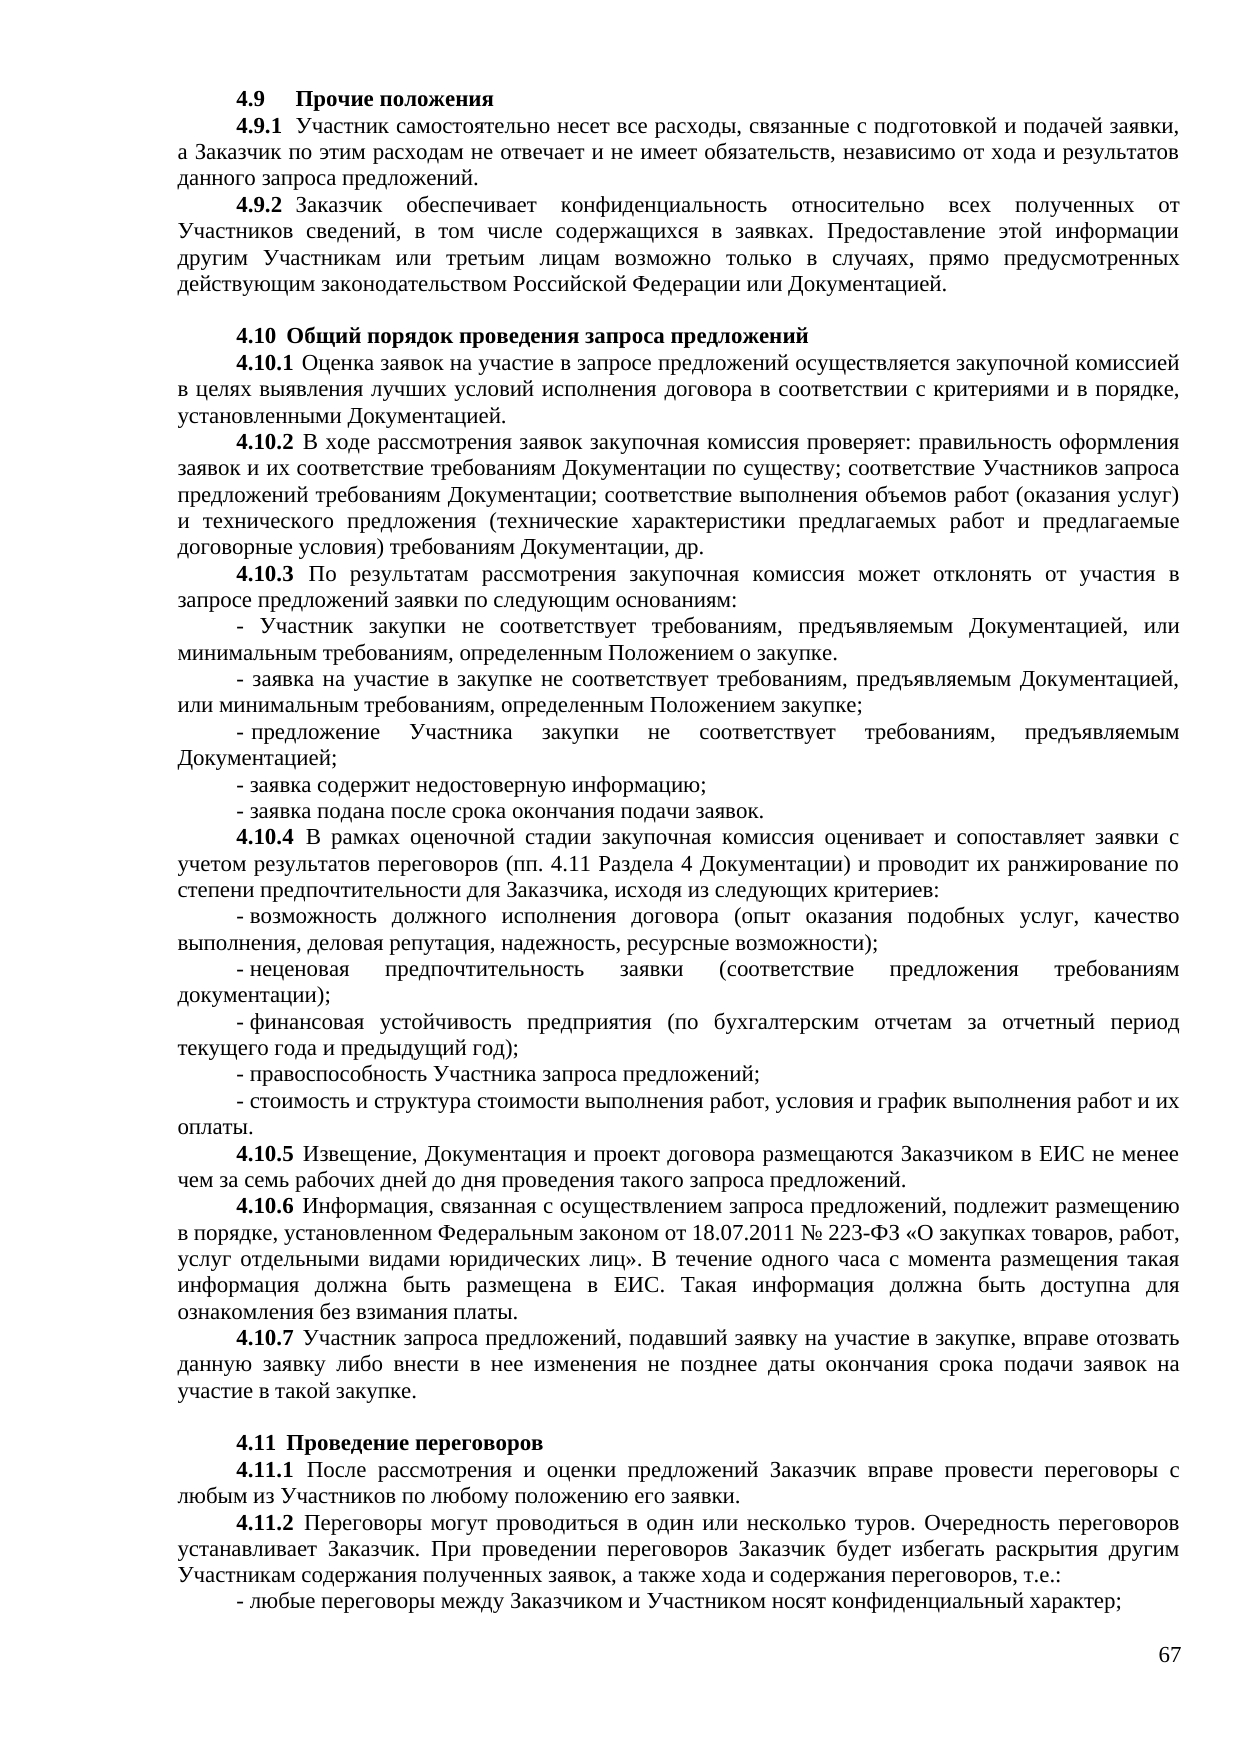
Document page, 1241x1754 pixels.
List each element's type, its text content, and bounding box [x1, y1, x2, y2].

list Общий порядок проведения запроса предложений [177, 323, 1181, 349]
list Переговоры могут проводиться в один или несколько туров. Очередность переговоров устанавливает Заказчик. При проведении переговоров Заказчик будет избегать раскрытия другим Участникам содержания полученных заявок, а также хода и содержания переговоров, т.е.: [177, 1508, 1181, 1588]
text - стоимость и структура стоимости выполнения работ, условия и график выполнения работ и их оплаты. [177, 1087, 1181, 1139]
text - возможность должного исполнения договора (опыт оказания подобных услуг, качество выполнения, деловая репутация, надежность, ресурсные возможности); [177, 902, 1181, 955]
text - неценовая предпочтительность заявки (соответствие предложения требованиям документации); [177, 955, 1181, 1008]
list Заказчик обеспечивает конфиденциальность относительно всех полученных от Участников сведений, в том числе содержащихся в заявках. Предоставление этой информации другим Участникам или третьим лицам возможно только в случаях, прямо предусмотренных действующим законодательством Российской Федерации или Документацией. [177, 191, 1181, 296]
text - финансовая устойчивость предприятия (по бухгалтерским отчетам за отчетный период текущего года и предыдущий год); [177, 1008, 1181, 1061]
list По результатам рассмотрения закупочная комиссия может отклонять от участия в запросе предложений заявки по следующим основаниям: [177, 560, 1181, 612]
list В ходе рассмотрения заявок закупочная комиссия проверяет: правильность оформления заявок и их соответствие требованиям Документации по существу; соответствие Участников запроса предложений требованиям Документации; соответствие выполнения объемов работ (оказания услуг) и технического предложения (технические характеристики предлагаемых работ и предлагаемые договорные условия) требованиям Документации, др. [177, 428, 1181, 560]
list Участник запроса предложений, подавший заявку на участие в закупке, вправе отозвать данную заявку либо внести в нее изменения не позднее даты окончания срока подачи заявок на участие в такой закупке. [177, 1324, 1181, 1403]
list Прочие положения [177, 85, 1181, 112]
list Проведение переговоров [177, 1429, 1181, 1456]
list Участник самостоятельно несет все расходы, связанные с подготовкой и подачей заявки, а Заказчик по этим расходам не отвечает и не имеет обязательств, независимо от хода и результатов данного запроса предложений. [177, 112, 1181, 191]
list Извещение, Документация и проект договора размещаются Заказчиком в ЕИС не менее чем за семь рабочих дней до дня проведения такого запроса предложений. [177, 1139, 1181, 1192]
text - заявка подана после срока окончания подачи заявок. [177, 797, 1181, 823]
text - заявка на участие в закупке не соответствует требованиям, предъявляемым Документацией, или минимальным требованиям, определенным Положением закупке; [177, 665, 1181, 718]
list В рамках оценочной стадии закупочная комиссия оценивает и сопоставляет заявки с учетом результатов переговоров (пп. 4.11 Раздела 4 Документации) и проводит их ранжирование по степени предпочтительности для Заказчика, исходя из следующих критериев: [177, 823, 1181, 902]
text - Участник закупки не соответствует требованиям, предъявляемым Документацией, или минимальным требованиям, определенным Положением о закупке. [177, 612, 1181, 665]
list Информация, связанная с осуществлением запроса предложений, подлежит размещению в порядке, установленном Федеральным законом от 18.07.2011 № 223-ФЗ «О закупках товаров, работ, услуг отдельными видами юридических лиц». В течение одного часа с момента размещения такая информация должна быть размещена в ЕИС. Такая информация должна быть доступна для ознакомления без взимания платы. [177, 1192, 1181, 1324]
text - предложение Участника закупки не соответствует требованиям, предъявляемым Документацией; [177, 718, 1181, 771]
text - заявка содержит недостоверную информацию; [177, 771, 1181, 797]
text - любые переговоры между Заказчиком и Участником носят конфиденциальный характер; [177, 1588, 1181, 1614]
list После рассмотрения и оценки предложений Заказчик вправе провести переговоры с любым из Участников по любому положению его заявки. [177, 1456, 1181, 1508]
list Оценка заявок на участие в запросе предложений осуществляется закупочной комиссией в целях выявления лучших условий исполнения договора в соответствии с критериями и в порядке, установленными Документацией. [177, 349, 1181, 428]
text - правоспособность Участника запроса предложений; [177, 1061, 1181, 1087]
